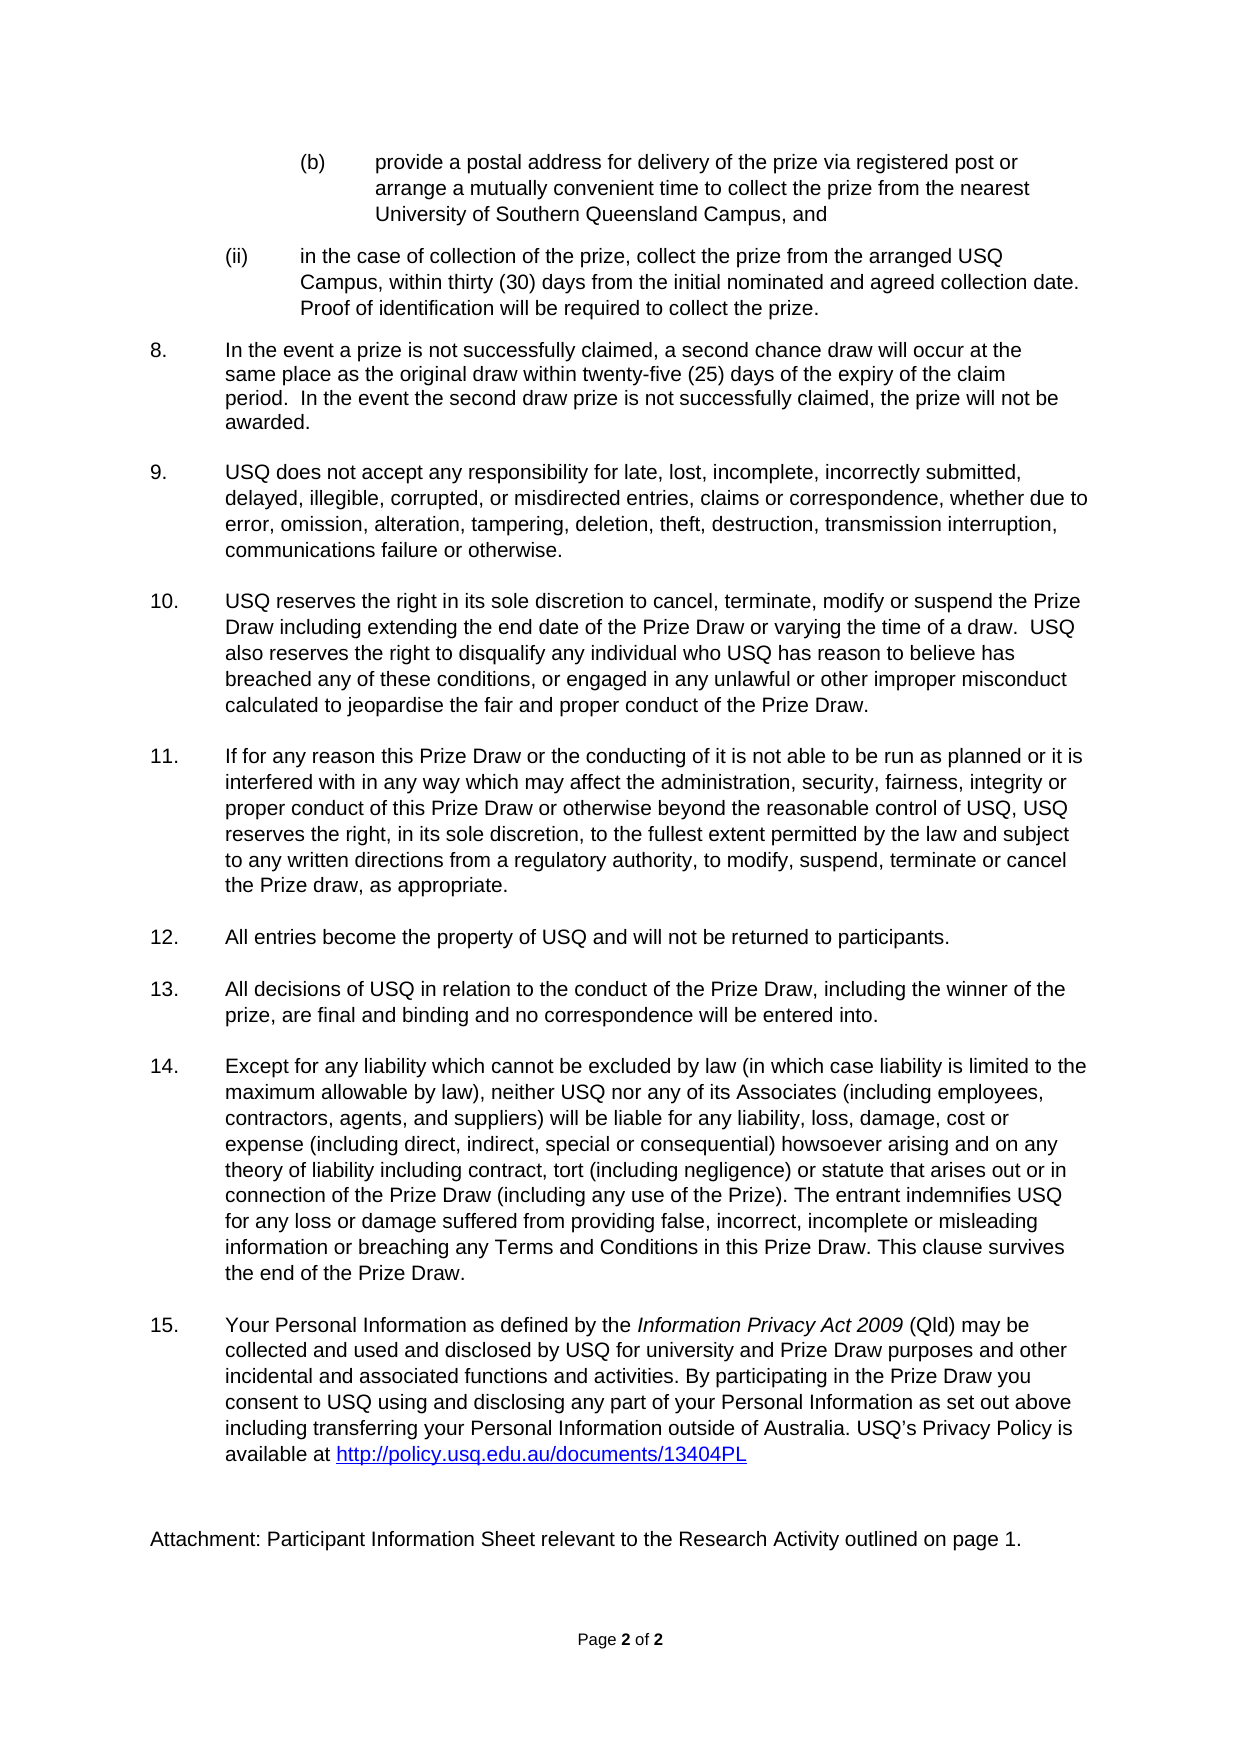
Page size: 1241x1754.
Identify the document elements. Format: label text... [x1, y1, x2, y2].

list USQ reserves the right in its sole discretion to cancel, terminate, modify or suspend the Prize Draw including extending the end date of the Prize Draw or varying the time of a draw. USQ also reserves the right to disqualify any individual who USQ has reason to believe has breached any of these conditions, or engaged in any unlawful or other improper misconduct calculated to jeopardise the fair and proper conduct of the Prize Draw. [150, 589, 1090, 716]
list All entries become the property of USQ and will not be returned to participants. [150, 925, 1090, 949]
list USQ does not accept any responsibility for late, lost, incomplete, incorrectly submitted, delayed, illegible, corrupted, or misdirected entries, claims or correspondence, whether due to error, omission, alteration, tampering, deletion, theft, destruction, transmission interruption, communications failure or otherwise. [150, 460, 1090, 561]
list Your Personal Information as defined by the Information Privacy Act 2009 (Qld) may be collected and used and disclosed by USQ for university and Prize Draw purposes and other incidental and associated functions and activities. By participating in the Prize Draw you consent to USQ using and disclosing any part of your Personal Information as set out above including transferring your Personal Information outside of Australia. USQ’s Privacy Policy is available at http://policy.usq.edu.au/documents/13404PL [150, 1312, 1090, 1466]
list In the event a prize is not successfully claimed, a second chance draw will occur at the same place as the original draw within twenty-five (25) days of the expiry of the claim period. In the event the second draw prize is not successfully claimed, the prize will not be awarded. [150, 338, 1065, 434]
text Attachment: Participant Information Sheet relevant to the Research Activity outlined on page 1. [150, 1527, 1090, 1551]
list All decisions of USQ in relation to the conduct of the Prize Draw, including the winner of the prize, are final and binding and no correspondence will be entered into. [150, 977, 1090, 1026]
list Except for any liability which cannot be excluded by law (in which case liability is limited to the maximum allowable by law), neither USQ nor any of its Associates (including employees, contractors, agents, and suppliers) will be liable for any liability, loss, damage, cost or expense (including direct, indirect, special or consequential) howsoever arising and on any theory of liability including contract, tort (including negligence) or statute that arises out or in connection of the Prize Draw (including any use of the Prize). The entrant indemnifies USQ for any loss or damage suffered from providing false, incorrect, incomplete or misleading information or breaching any Terms and Conditions in this Prize Draw. This clause survives the end of the Prize Draw. [150, 1054, 1090, 1285]
text (b) provide a postal address for delivery of the prize via registered post or arrange a mutually convenient time to collect the prize from the nearest University of Southern Queensland Campus, and [300, 150, 1090, 226]
text (ii) in the case of collection of the prize, collect the prize from the arranged USQ Campus, within thirty (30) days from the initial nominated and agreed collection date. Proof of identification will be required to collect the prize. [225, 244, 1090, 320]
list If for any reason this Prize Draw or the conducting of it is not able to be run as planned or it is interfered with in any way which may affect the administration, security, fairness, integrity or proper conduct of this Prize Draw or otherwise beyond the reasonable control of USQ, USQ reserves the right, in its sole discretion, to the fullest extent permitted by the law and subject to any written directions from a regulatory authority, to modify, suspend, terminate or cancel the Prize draw, as appropriate. [150, 744, 1090, 897]
